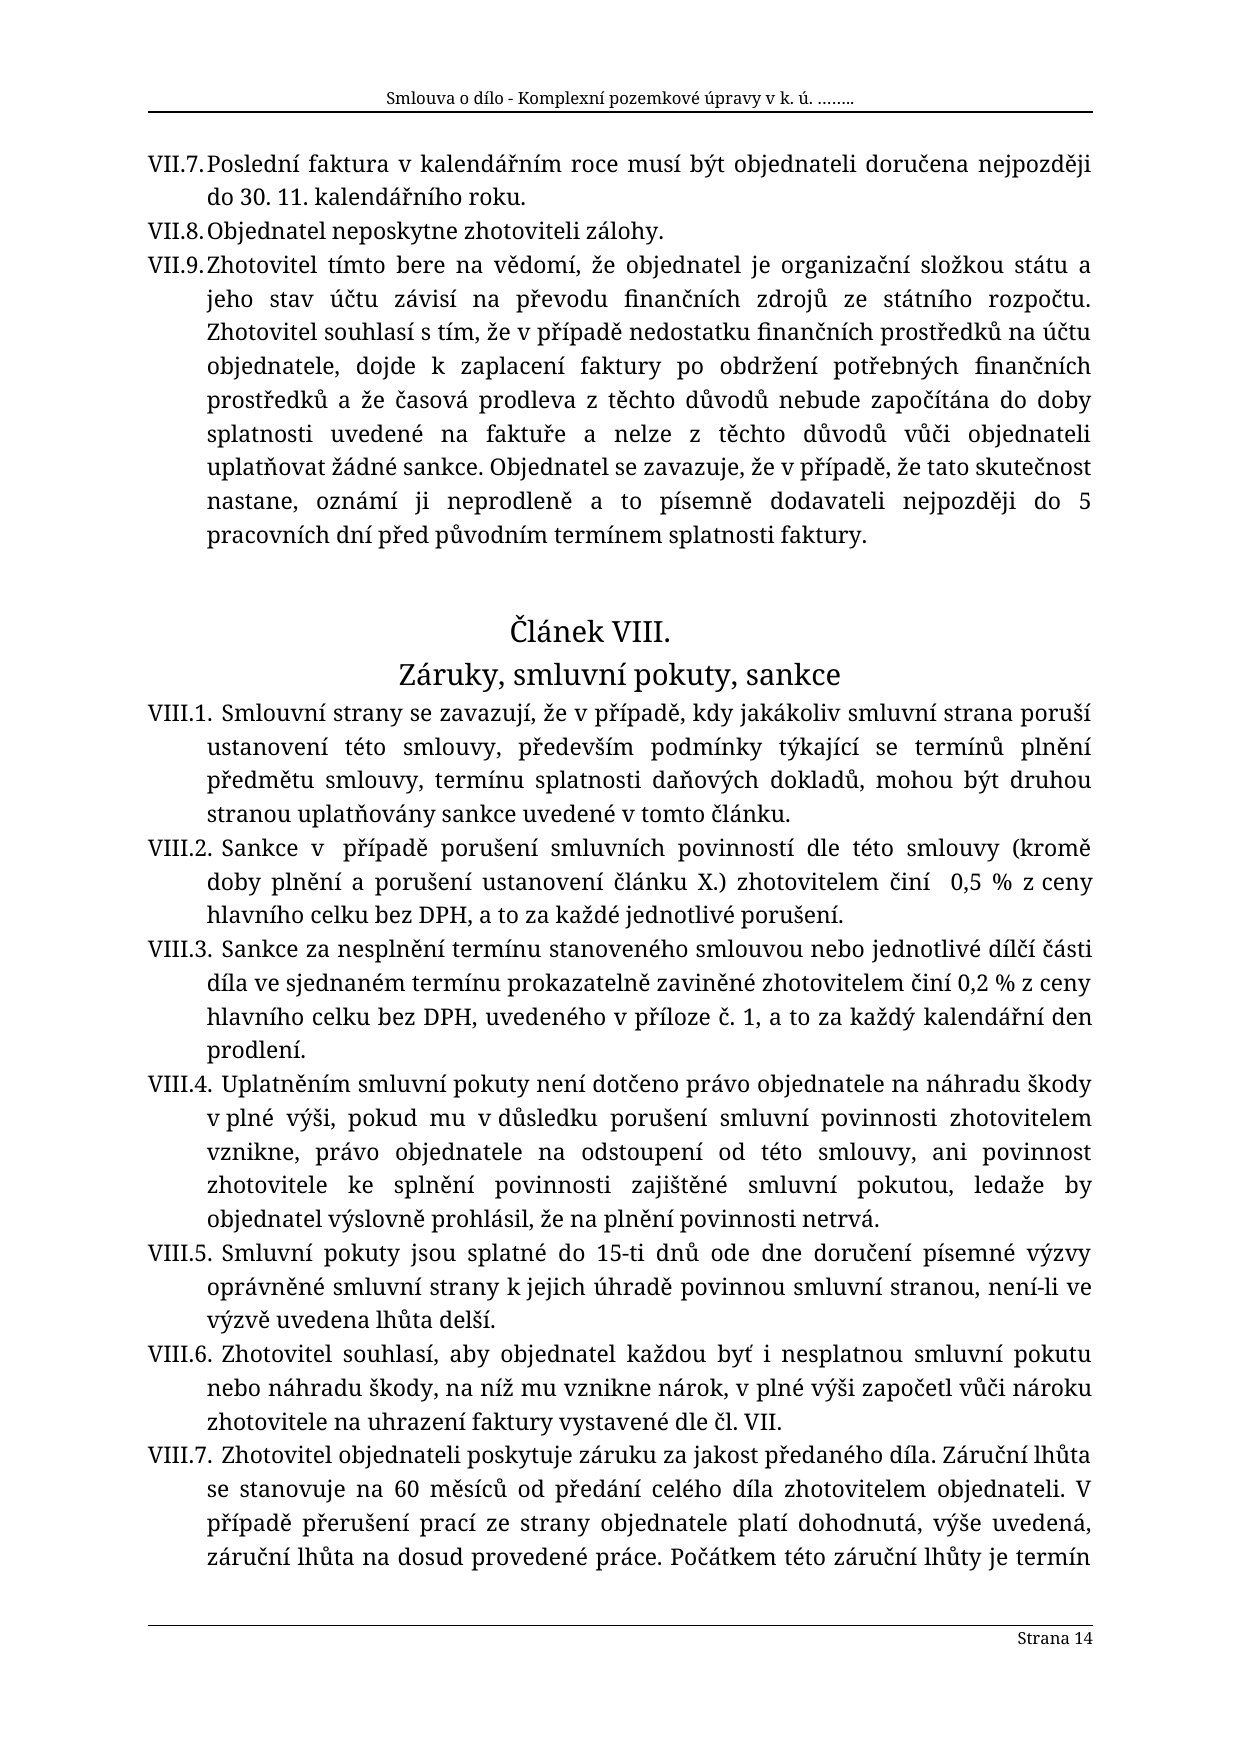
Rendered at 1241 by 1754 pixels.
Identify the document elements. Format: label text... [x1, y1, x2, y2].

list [148, 1439, 1093, 1572]
list Poslední faktura v kalendářním roce musí být objednateli doručena nejpozději do 30. 11. kalendářního roku. [148, 148, 1093, 213]
list Sankce za nesplnění termínu stanoveného smlouvou nebo jednotlivé dílčí části díla ve sjednaném termínu prokazatelně zaviněné zhotovitelem činí 0,2 % z ceny hlavního celku bez DPH, uvedeného v příloze č. 1, a to za každý kalendářní den prodlení. [148, 933, 1093, 1066]
list Sankce v případě porušení smluvních povinností dle této smlouvy (kromě doby plnění a porušení ustanovení článku X.) zhotovitelem činí 0,5 % z ceny hlavního celku bez DPH, a to za každé jednotlivé porušení. [148, 832, 1093, 931]
list Uplatněním smluvní pokuty není dotčeno právo objednatele na náhradu škody v plné výši, pokud mu v důsledku porušení smluvní povinnosti zhotovitelem vznikne, právo objednatele na odstoupení od této smlouvy, ani povinnost zhotovitele ke splnění povinnosti zajištěné smluvní pokutou, ledaže by objednatel výslovně prohlásil, že na plnění povinnosti netrvá. [148, 1068, 1093, 1234]
list Smluvní pokuty jsou splatné do 15-ti dnů ode dne doručení písemné výzvy oprávněné smluvní strany k jejich úhradě povinnou smluvní stranou, není-li ve výzvě uvedena lhůta delší. [148, 1237, 1093, 1336]
list Zhotovitel tímto bere na vědomí, že objednatel je organizační složkou státu a jeho stav účtu závisí na převodu finančních zdrojů ze státního rozpočtu. Zhotovitel souhlasí s tím, že v případě nedostatku finančních prostředků na účtu objednatele, dojde k zaplacení faktury po obdržení potřebných finančních prostředků a že časová prodleva z těchto důvodů nebude započítána do doby splatnosti uvedené na faktuře a nelze z těchto důvodů vůči objednateli uplatňovat žádné sankce. Objednatel se zavazuje, že v případě, že tato skutečnost nastane, oznámí ji neprodleně a to písemně dodavateli nejpozději do 5 pracovních dní před původním termínem splatnosti faktury. [148, 249, 1093, 550]
subtitle Záruky, smluvní pokuty, sankce [148, 611, 1093, 694]
list Objednatel neposkytne zhotoviteli zálohy. [148, 215, 1093, 246]
list Zhotovitel souhlasí, aby objednatel každou byť i nesplatnou smluvní pokutu nebo náhradu škody, na níž mu vznikne nárok, v plné výši započetl vůči nároku zhotovitele na uhrazení faktury vystavené dle čl. VII. [148, 1338, 1093, 1437]
list Smlouvní strany se zavazují, že v případě, kdy jakákoliv smluvní strana poruší ustanovení této smlouvy, především podmínky týkající se termínů plnění předmětu smlouvy, termínu splatnosti daňových dokladů, mohou být druhou stranou uplatňovány sankce uvedené v tomto článku. [148, 697, 1093, 829]
